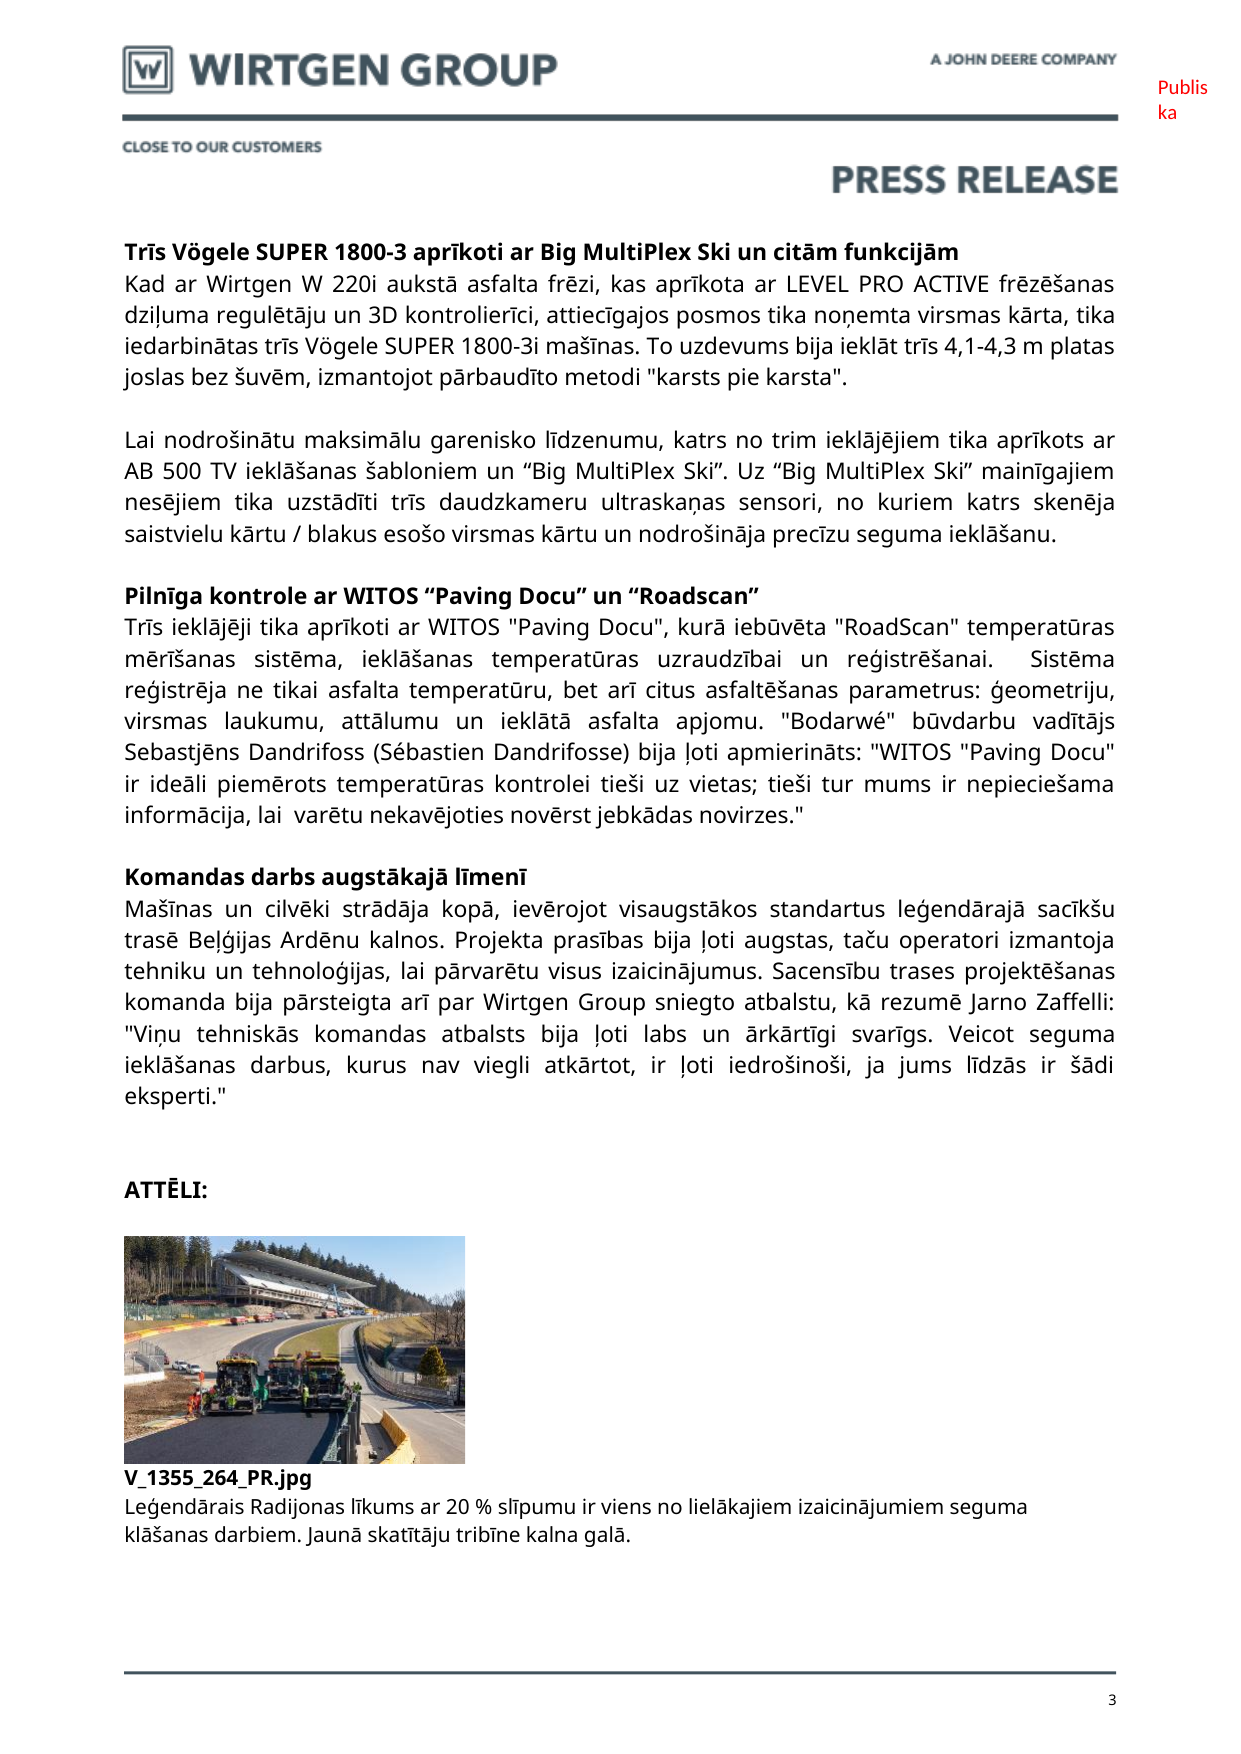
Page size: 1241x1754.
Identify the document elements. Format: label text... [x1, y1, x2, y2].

text Kad ar Wirtgen W 220i aukstā asfalta frēzi, kas aprīkota ar LEVEL PRO ACTIVE frēzēšanas dziļuma regulētāju un 3D kontrolierīci, attiecīgajos posmos tika noņemta virsmas kārta, tika iedarbinātas trīs Vögele SUPER 1800-3i mašīnas. To uzdevums bija ieklāt trīs 4,1-4,3 m platas joslas bez šuvēm, izmantojot pārbaudīto metodi "karsts pie karsta". [124, 267, 1116, 392]
text Komandas darbs augstākajā līmenī [124, 861, 1116, 892]
text ATTĒLI: [124, 1174, 1116, 1205]
text Trīs Vögele SUPER 1800-3 aprīkoti ar Big MultiPlex Ski un citām funkcijām [124, 236, 1116, 267]
text Trīs ieklājēji tika aprīkoti ar WITOS "Paving Docu", kurā iebūvēta "RoadScan" temperatūras mērīšanas sistēma, ieklāšanas temperatūras uzraudzībai un reģistrēšanai. Sistēma reģistrēja ne tikai asfalta temperatūru, bet arī citus asfaltēšanas parametrus: ģeometriju, virsmas laukumu, attālumu un ieklātā asfalta apjomu. "Bodarwé" būvdarbu vadītājs Sebastjēns Dandrifoss (Sébastien Dandrifosse) bija ļoti apmierināts: "WITOS "Paving Docu" ir ideāli piemērots temperatūras kontrolei tieši uz vietas; tieši tur mums ir nepieciešama informācija, lai varētu nekavējoties novērst jebkādas novirzes." [124, 611, 1116, 830]
text Pilnīga kontrole ar WITOS “Paving Docu” un “Roadscan” [124, 580, 1116, 611]
text Lai nodrošinātu maksimālu garenisko līdzenumu, katrs no trim ieklājējiem tika aprīkots ar AB 500 TV ieklāšanas šabloniem un “Big MultiPlex Ski”. Uz “Big MultiPlex Ski” mainīgajiem nesējiem tika uzstādīti trīs daudzkameru ultraskaņas sensori, no kuriem katrs skenēja saistvielu kārtu / blakus esošo virsmas kārtu un nodrošināja precīzu seguma ieklāšanu. [124, 424, 1116, 549]
text Mašīnas un cilvēki strādāja kopā, ievērojot visaugstākos standartus leģendārajā sacīkšu trasē Beļģijas Ardēnu kalnos. Projekta prasības bija ļoti augstas, taču operatori izmantoja tehniku un tehnoloģijas, lai pārvarētu visus izaicinājumus. Sacensību trases projektēšanas komanda bija pārsteigta arī par Wirtgen Group sniegto atbalstu, kā rezumē Jarno Zaffelli: "Viņu tehniskās komandas atbalsts bija ļoti labs un ārkārtīgi svarīgs. Veicot seguma ieklāšanas darbus, kurus nav viegli atkārtot, ir ļoti iedrošinoši, ja jums līdzās ir šādi eksperti." [124, 892, 1116, 1111]
text Leģendārais Radijonas līkums ar 20 % slīpumu ir viens no lielākajiem izaicinājumiem seguma klāšanas darbiem. Jaunā skatītāju tribīne kalna galā. [124, 1492, 1116, 1549]
picture [124, 1236, 466, 1464]
